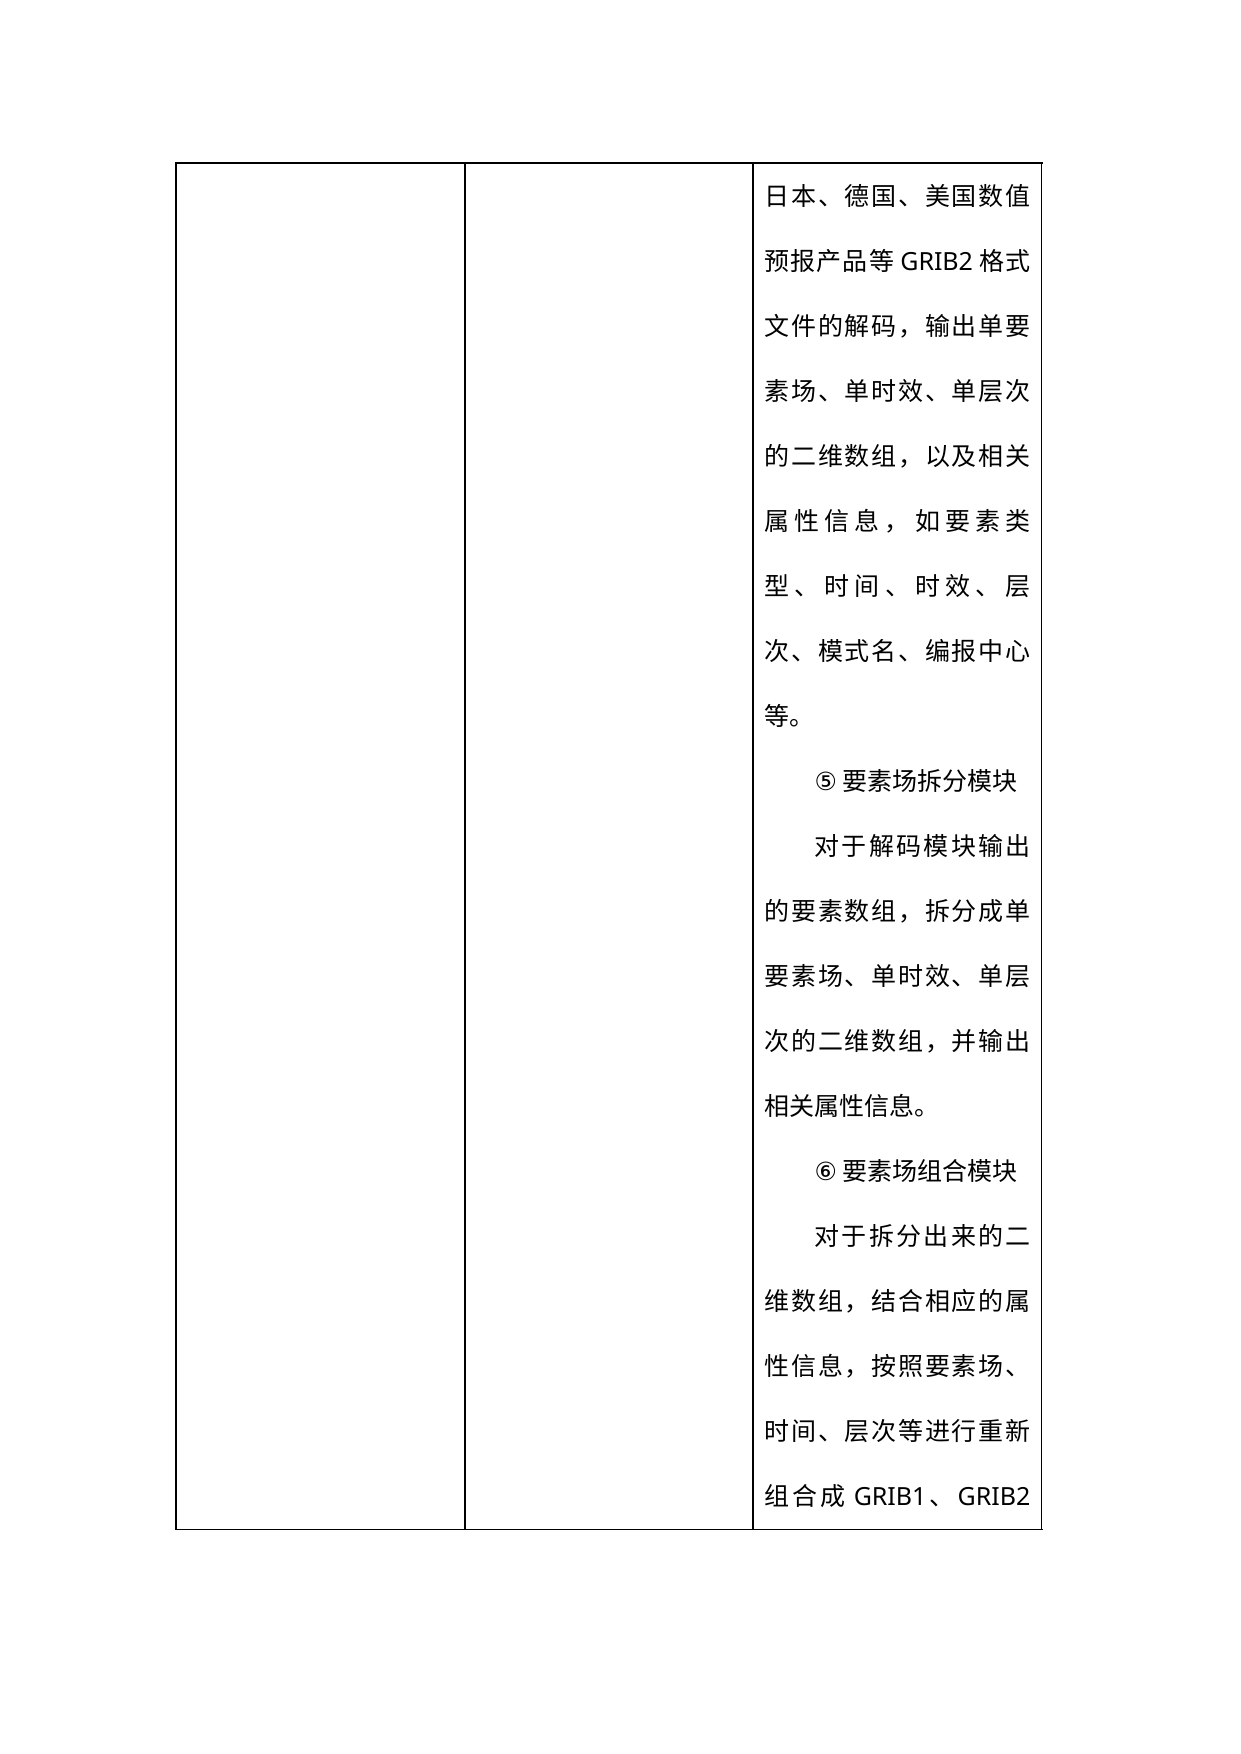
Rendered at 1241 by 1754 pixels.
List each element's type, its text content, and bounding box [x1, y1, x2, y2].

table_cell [754, 164, 1041, 1528]
table_cell [466, 164, 752, 1528]
table_cell 1 [177, 164, 464, 1528]
